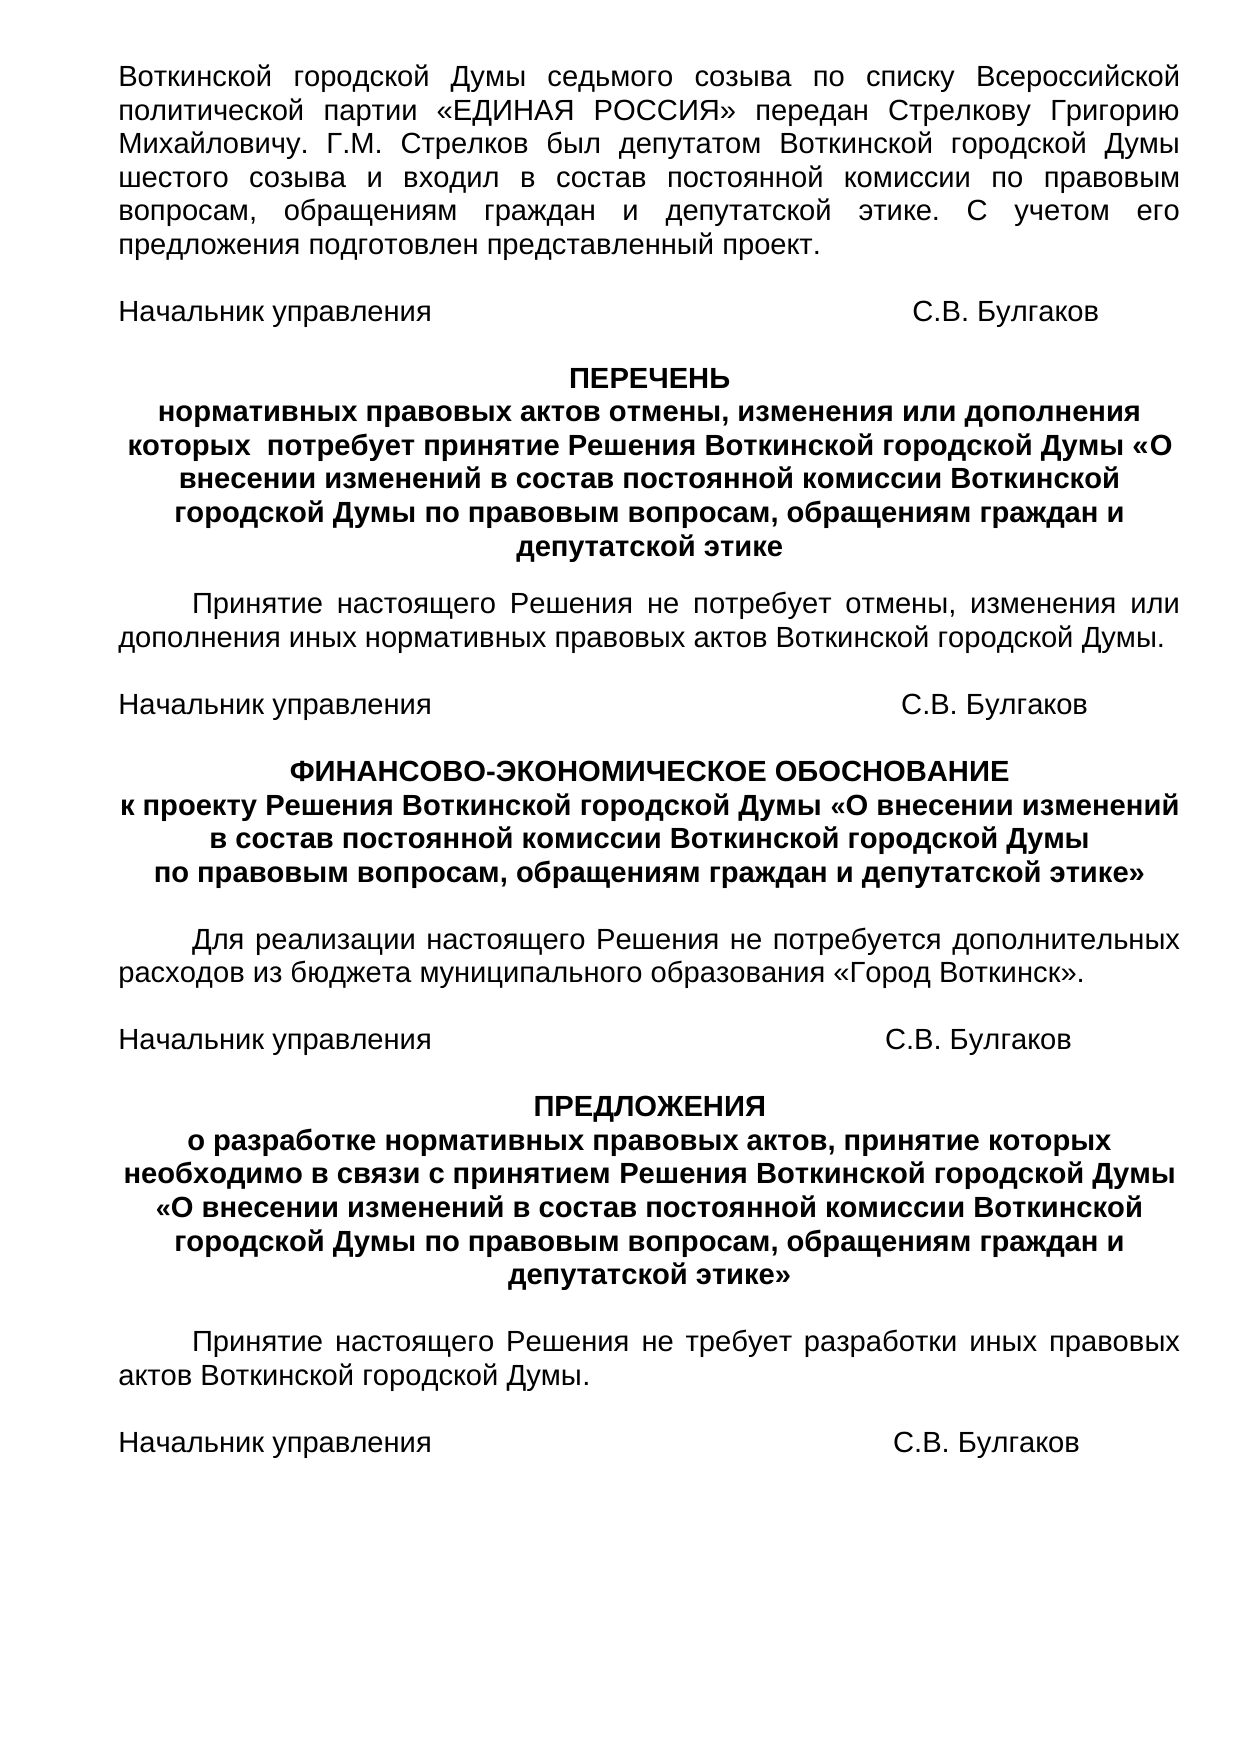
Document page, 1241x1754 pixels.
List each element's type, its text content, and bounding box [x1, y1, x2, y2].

text Начальник управления С.В. Булгаков [118, 294, 1181, 327]
text ПРЕДЛОЖЕНИЯ [118, 1089, 1181, 1123]
text Начальник управления С.В. Булгаков [118, 687, 1181, 720]
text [118, 59, 1181, 260]
subtitle к проекту Решения Воткинской городской Думы «О внесении изменений в состав постоянной комиссии Воткинской городской Думы [118, 787, 1181, 854]
text Для реализации настоящего Решения не потребуется дополнительных расходов из бюджета муниципального образования «Город Воткинск». [118, 922, 1181, 989]
text ПЕРЕЧЕНЬ [118, 361, 1181, 394]
subtitle о разработке нормативных правовых актов, принятие которых необходимо в связи с принятием Решения Воткинской городской Думы «О внесении изменений в состав постоянной комиссии Воткинской городской Думы по правовым вопросам, обращениям граждан и депутатской этике» [118, 1123, 1181, 1291]
text Принятие настоящего Решения не потребует отмены, изменения или дополнения иных нормативных правовых актов Воткинской городской Думы. [118, 586, 1181, 653]
text Принятие настоящего Решения не требует разработки иных правовых актов Воткинской городской Думы. [118, 1324, 1181, 1391]
text Начальник управления С.В. Булгаков [118, 1022, 1181, 1056]
text ФИНАНСОВО-ЭКОНОМИЧЕСКОЕ ОБОСНОВАНИЕ [118, 754, 1181, 787]
subtitle по правовым вопросам, обращениям граждан и депутатской этике» [118, 854, 1181, 888]
text Начальник управления С.В. Булгаков [118, 1425, 1181, 1458]
subtitle нормативных правовых актов отмены, изменения или дополнения которых потребует принятие Решения Воткинской городской Думы «О внесении изменений в состав постоянной комиссии Воткинской городской Думы по правовым вопросам, обращениям граждан и депутатской этике [118, 394, 1181, 562]
